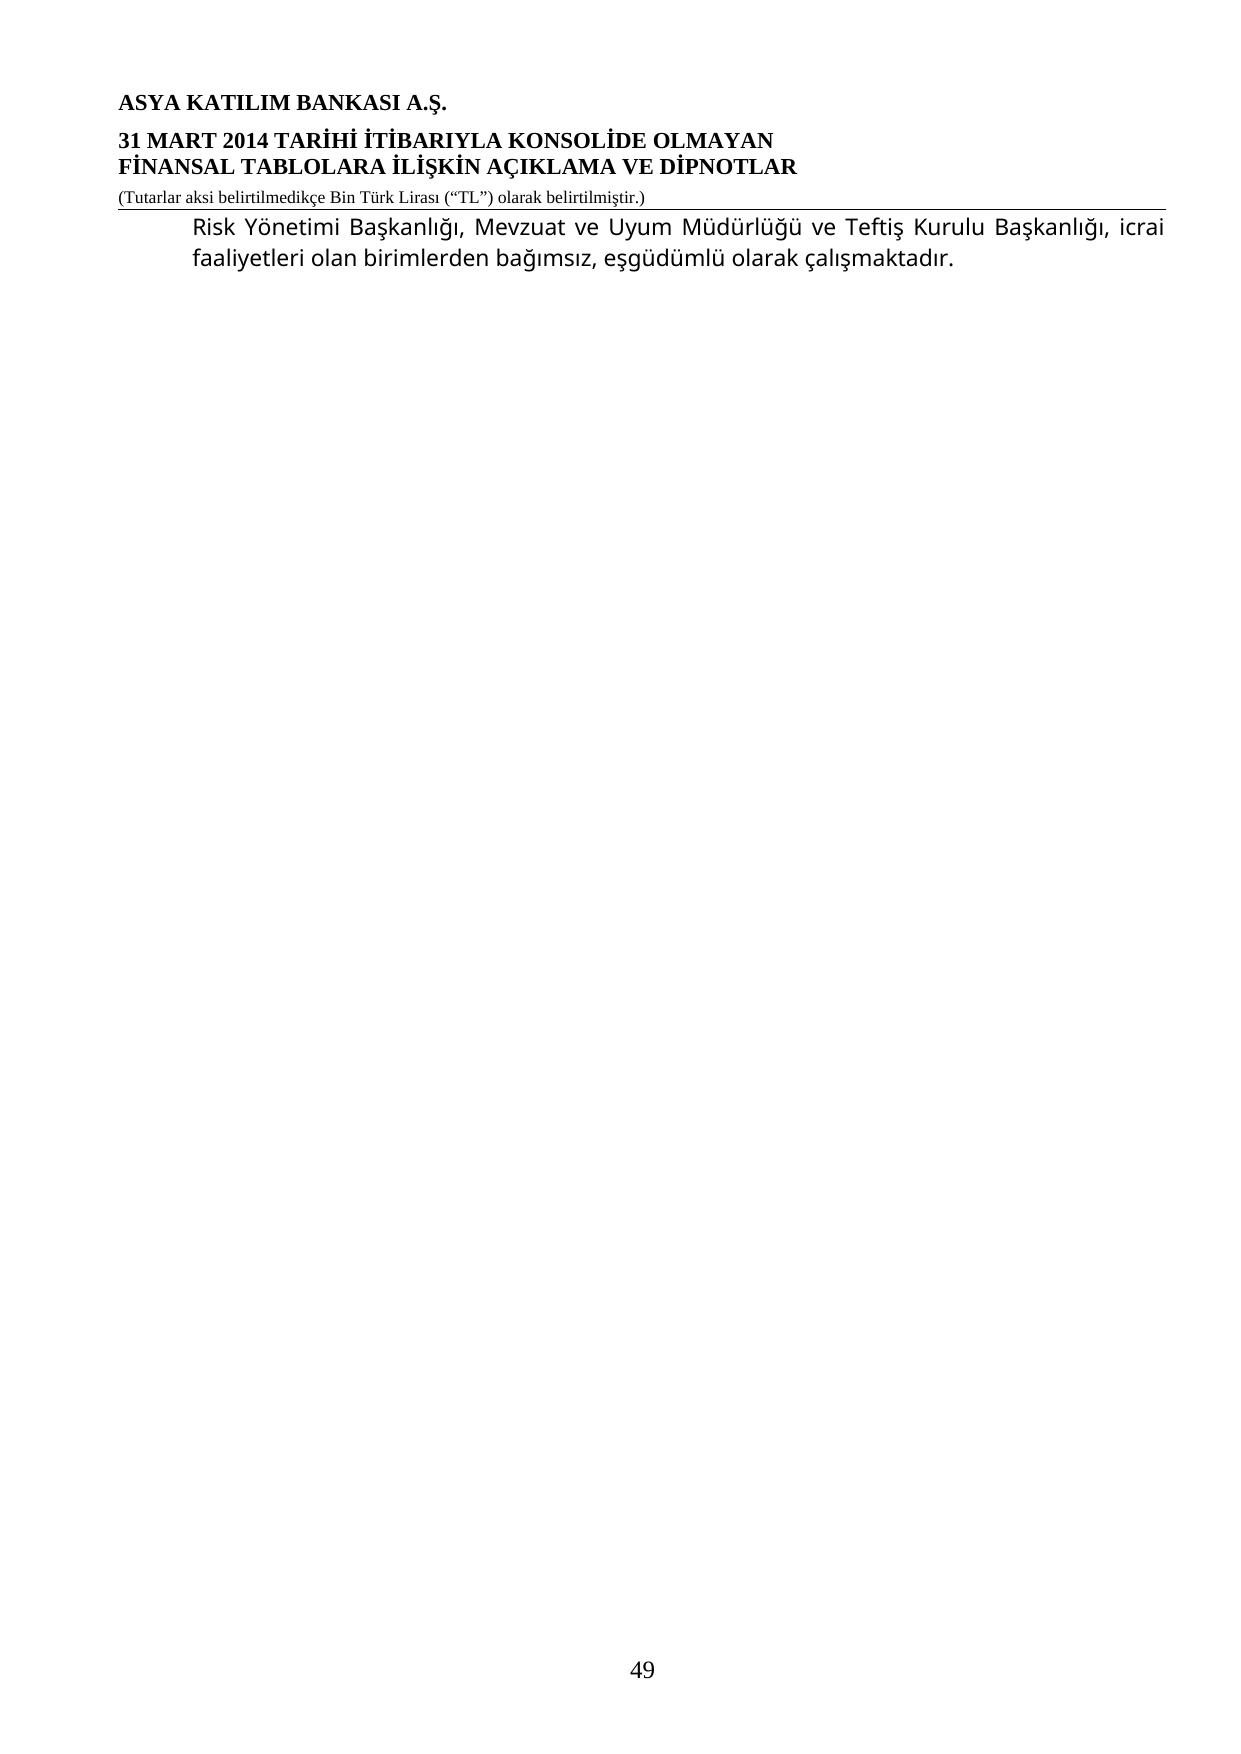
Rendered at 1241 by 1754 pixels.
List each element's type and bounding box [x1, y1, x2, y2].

text [192, 210, 1166, 273]
